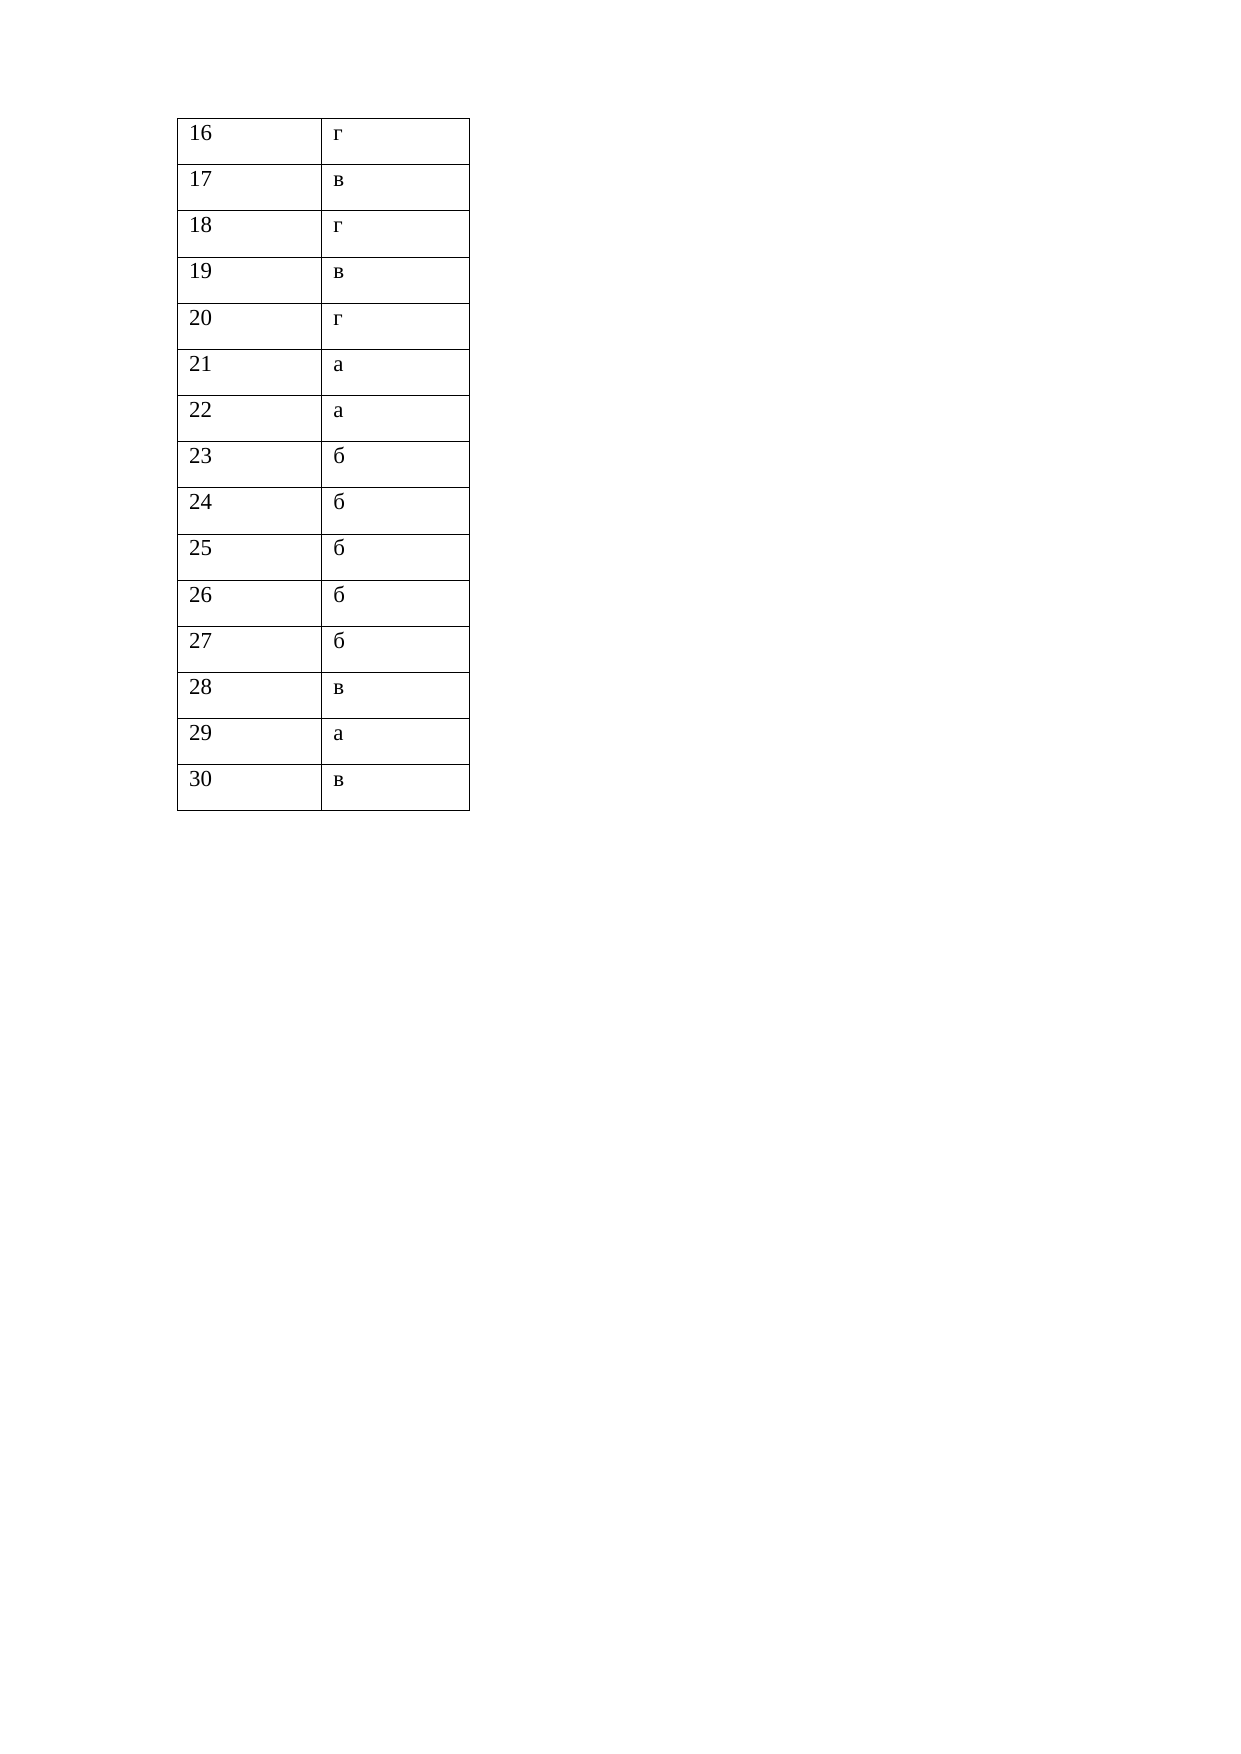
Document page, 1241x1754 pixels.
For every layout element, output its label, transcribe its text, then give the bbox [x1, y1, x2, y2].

table_cell 22 [178, 396, 321, 441]
table_cell г [322, 304, 469, 349]
table_cell 27 [178, 627, 321, 672]
table_cell в [322, 165, 469, 210]
table_cell 23 [178, 442, 321, 487]
table_cell а [322, 396, 469, 441]
table_cell 30 [178, 765, 321, 810]
table_cell 26 [178, 581, 321, 626]
table_cell 17 [178, 165, 321, 210]
table_cell а [322, 719, 469, 764]
table_cell б [322, 627, 469, 672]
table_cell б [322, 581, 469, 626]
table_cell 29 [178, 719, 321, 764]
table_cell 21 [178, 350, 321, 395]
table_cell 19 [178, 258, 321, 303]
table_cell б [322, 488, 469, 533]
table_cell б [322, 442, 469, 487]
table_cell в [322, 673, 469, 718]
table_cell б [322, 535, 469, 579]
table_cell г [322, 119, 469, 164]
table_cell 18 [178, 211, 321, 257]
table_cell 24 [178, 488, 321, 533]
table_cell г [322, 211, 469, 257]
table_cell в [322, 258, 469, 303]
table_cell 16 [178, 119, 321, 164]
table_cell 28 [178, 673, 321, 718]
table_cell в [322, 765, 469, 810]
table_cell 25 [178, 535, 321, 579]
table_cell 20 [178, 304, 321, 349]
table_cell а [322, 350, 469, 395]
